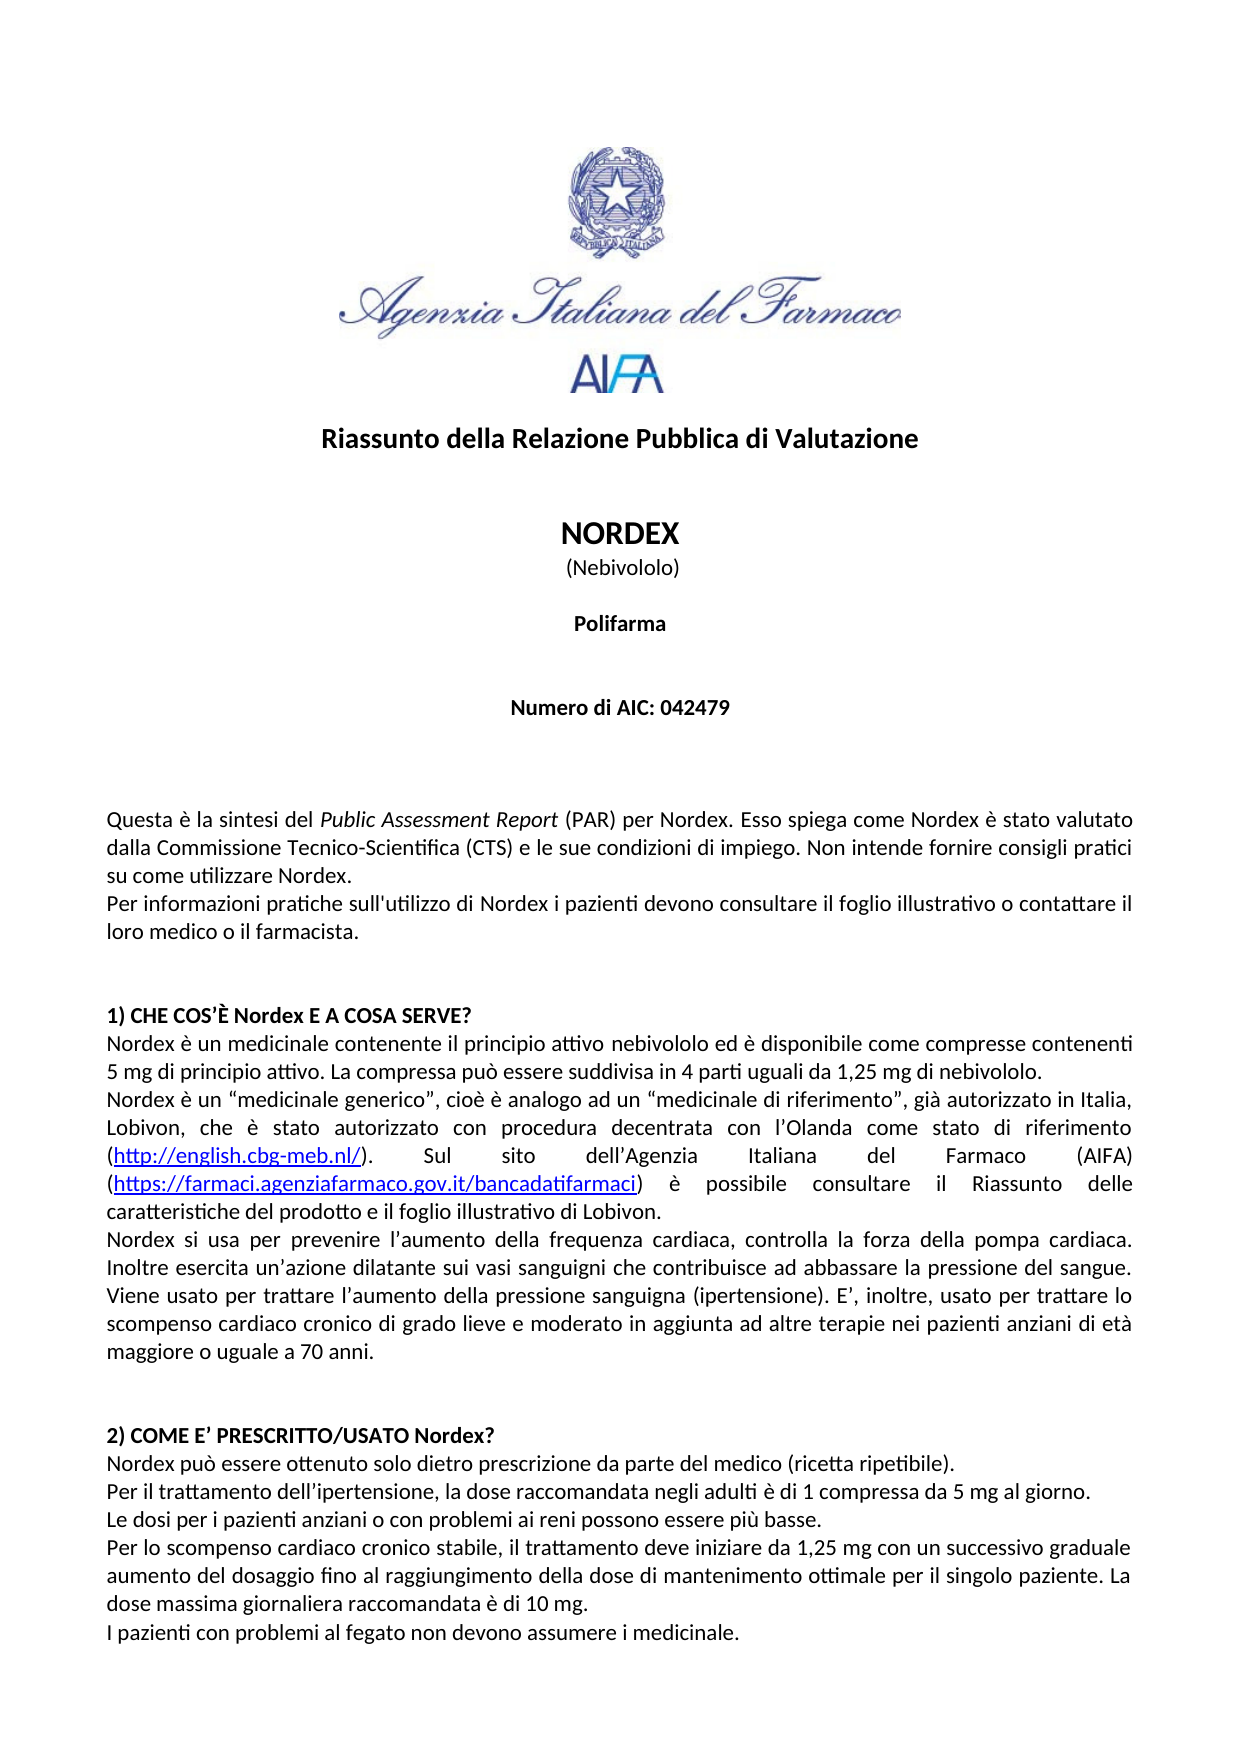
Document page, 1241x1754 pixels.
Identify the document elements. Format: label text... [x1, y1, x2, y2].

text Per informazioni pratiche sull'utilizzo di Nordex i pazienti devono consultare il foglio illustrativo o contattare il loro medico o il farmacista. [106, 889, 1134, 945]
text Nordex è un medicinale contenente il principio attivo nebivololo ed è disponibile come compresse contenenti 5 mg di principio attivo. La compressa può essere suddivisa in 4 parti uguali da 1,25 mg di nebivololo. [106, 1029, 1134, 1085]
text Questa è la sintesi del Public Assessment Report (PAR) per Nordex. Esso spiega come Nordex è stato valutato dalla Commissione Tecnico-Scientifica (CTS) e le sue condizioni di impiego. Non intende fornire consigli pratici su come utilizzare Nordex. [106, 805, 1134, 889]
text Numero di AIC: 042479 [106, 693, 1134, 721]
text Nordex è un “medicinale generico”, cioè è analogo ad un “medicinale di riferimento”, già autorizzato in Italia, Lobivon, che è stato autorizzato con procedura decentrata con l’Olanda come stato di riferimento (http://english.cbg-meb.nl/). Sul sito dell’Agenzia Italiana del Farmaco (AIFA) (https://farmaci.agenziafarmaco.gov.it/bancadatifarmaci) è possibile consultare il Riassunto delle caratteristiche del prodotto e il foglio illustrativo di Lobivon. [106, 1085, 1134, 1225]
text Riassunto della Relazione Pubblica di Valutazione [106, 420, 1134, 456]
text Nordex si usa per prevenire l’aumento della frequenza cardiaca, controlla la forza della pompa cardiaca. Inoltre esercita un’azione dilatante sui vasi sanguigni che contribuisce ad abbassare la pressione del sangue. Viene usato per trattare l’aumento della pressione sanguigna (ipertensione). E’, inoltre, usato per trattare lo scompenso cardiaco cronico di grado lieve e moderato in aggiunta ad altre terapie nei pazienti anziani di età maggiore o uguale a 70 anni. [106, 1225, 1134, 1365]
text 1) CHE COS’È Nordex E A COSA SERVE? [106, 1001, 1134, 1029]
text Polifarma [106, 609, 1134, 637]
text NORDEX [106, 512, 1134, 553]
text 2) COME E’ PRESCRITTO/USATO Nordex? [106, 1421, 1134, 1449]
text Per lo scompenso cardiaco cronico stabile, il trattamento deve iniziare da 1,25 mg con un successivo graduale aumento del dosaggio fino al raggiungimento della dose di mantenimento ottimale per il singolo paziente. La dose massima giornaliera raccomandata è di 10 mg. [106, 1533, 1134, 1618]
text Le dosi per i pazienti anziani o con problemi ai reni possono essere più basse. [106, 1506, 1134, 1533]
text I pazienti con problemi al fegato non devono assumere i medicinale. [106, 1618, 1134, 1646]
text Per il trattamento dell’ipertensione, la dose raccomandata negli adulti è di 1 compressa da 5 mg al giorno. [106, 1477, 1134, 1506]
text (Nebivololo) [106, 553, 1134, 581]
text Nordex può essere ottenuto solo dietro prescrizione da parte del medico (ricetta ripetibile). [106, 1449, 1134, 1477]
